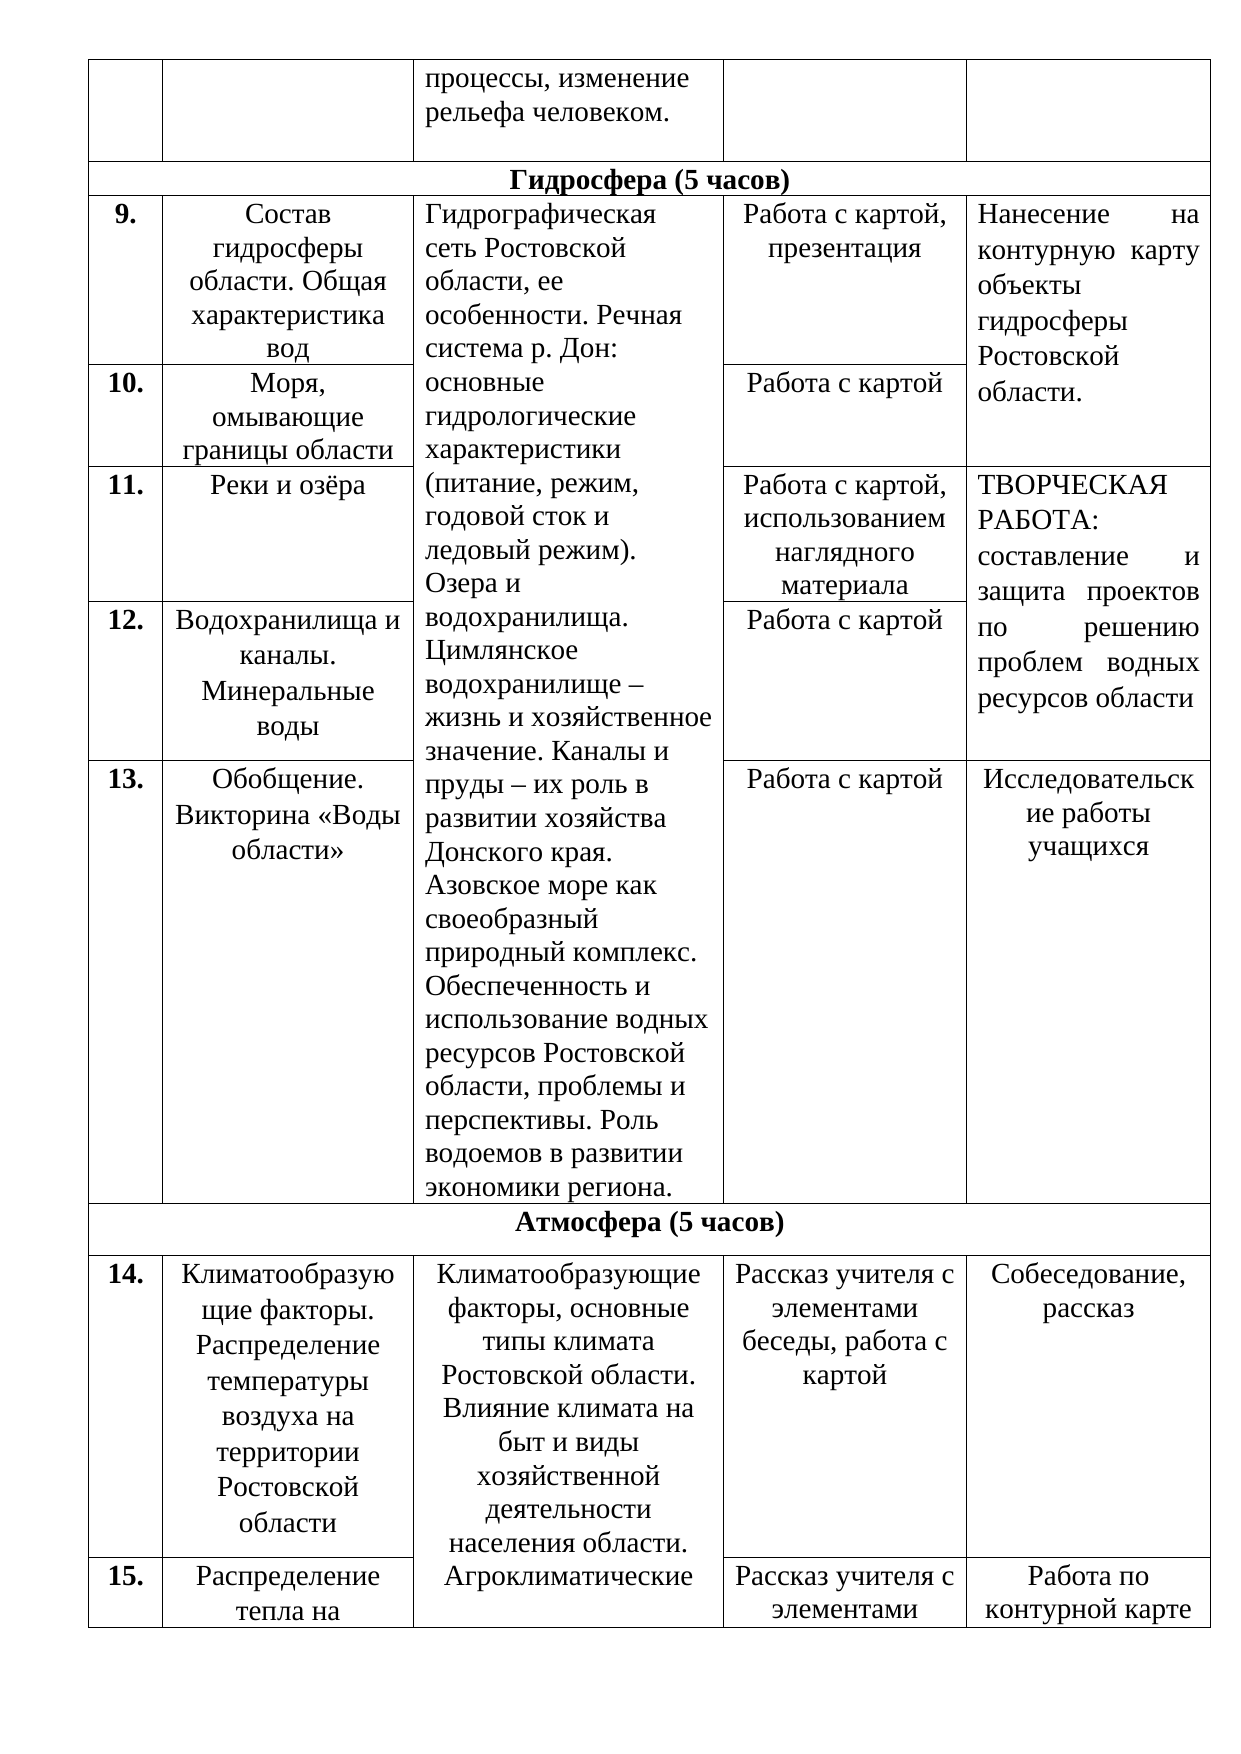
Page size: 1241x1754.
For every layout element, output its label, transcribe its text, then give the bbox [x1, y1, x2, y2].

table_cell Гидросфера (5 часов) [89, 162, 1210, 195]
table_cell Обобщение. Викторина «Воды области» [163, 761, 413, 1203]
table_cell Климатообразующие факторы. Распределение температуры воздуха на территории Ростовской области [163, 1256, 413, 1557]
table_cell Атмосфера (5 часов) [89, 1204, 1210, 1255]
table_cell 12. [89, 602, 162, 760]
table_cell 9. [89, 196, 162, 364]
table_cell Климатообразующие факторы, основные типы климата Ростовской области. Влияние климата на быт и виды хозяйственной деятельности населения области. Агроклиматические [414, 1256, 723, 1627]
table_cell ТВОРЧЕСКАЯ РАБОТА: составление и защита проектов по решению проблем водных ресурсов области [967, 467, 1210, 760]
table_cell Водохранилища и каналы. Минеральные воды [163, 602, 413, 760]
table_cell Работа с картой [724, 365, 966, 466]
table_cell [724, 1558, 966, 1627]
table_cell 15. [89, 1558, 162, 1627]
table_cell Исследовательские работы учащихся [967, 761, 1210, 1203]
table_cell Работа с картой [724, 761, 966, 1203]
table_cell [163, 60, 413, 161]
table_cell 8. [89, 60, 162, 161]
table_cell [967, 60, 1210, 161]
table_cell 11. [89, 467, 162, 601]
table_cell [724, 1256, 966, 1557]
table_cell Гидрографическая сеть Ростовской области, ее особенности. Речная система р. Дон: основные гидрологические характеристики (питание, режим, годовой сток и ледовый режим). Озера и водохранилища. Цимлянское водохранилище – жизнь и хозяйственное значение. Каналы и пруды – их роль в развитии хозяйства Донского края. Азовское море как своеобразный природный комплекс. Обеспеченность и использование водных ресурсов Ростовской области, проблемы и перспективы. Роль водоемов в развитии экономики региона. [414, 196, 723, 1203]
table_cell Нанесение на контурную карту объекты гидросферы Ростовской области. [967, 196, 1210, 466]
table_cell Работа с картой [724, 602, 966, 760]
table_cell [724, 60, 966, 161]
table_cell Состав гидросферы области. Общая характеристика вод [163, 196, 413, 364]
table_cell Работа с картой, презентация [724, 196, 966, 364]
table_cell Реки и озёра [163, 467, 413, 601]
table_cell Моря, омывающие границы области [163, 365, 413, 466]
table_cell 10. [89, 365, 162, 466]
table_cell Работа с картой, использованием наглядного материала [724, 467, 966, 601]
table_cell 13. [89, 761, 162, 1203]
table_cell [163, 1558, 413, 1627]
table_cell Собеседование, рассказ [967, 1256, 1210, 1557]
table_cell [967, 1558, 1210, 1627]
table_cell 14. [89, 1256, 162, 1557]
